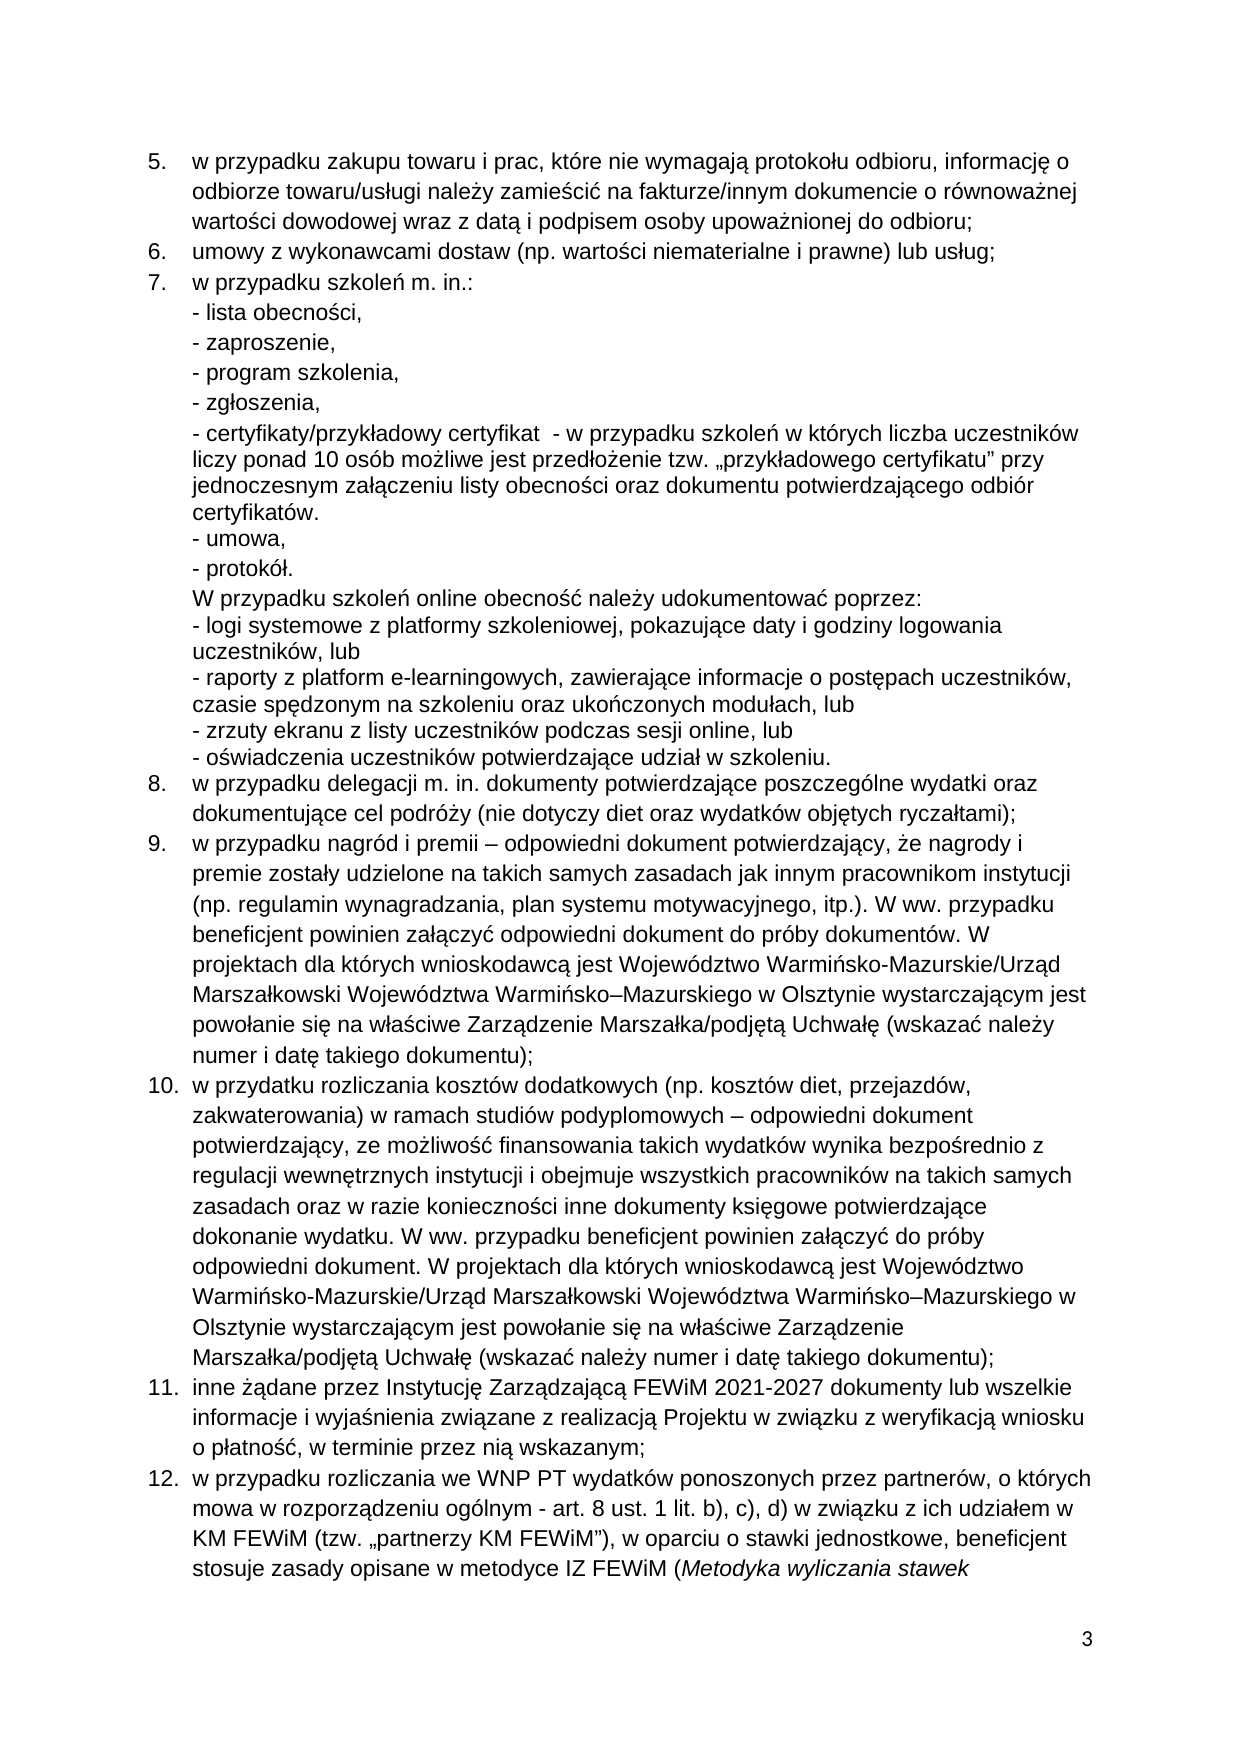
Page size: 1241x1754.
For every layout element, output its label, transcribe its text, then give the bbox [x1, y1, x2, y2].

text - protokół. [192, 555, 1093, 581]
list inne żądane przez Instytucję Zarządzającą FEWiM 2021-2027 dokumenty lub wszelkie informacje i wyjaśnienia związane z realizacją Projektu w związku z weryfikacją wniosku o płatność, w terminie przez nią wskazanym; [148, 1374, 1093, 1461]
list w przydatku rozliczania kosztów dodatkowych (np. kosztów diet, przejazdów, zakwaterowania) w ramach studiów podyplomowych – odpowiedni dokument potwierdzający, ze możliwość finansowania takich wydatków wynika bezpośrednio z regulacji wewnętrznych instytucji i obejmuje wszystkich pracowników na takich samych zasadach oraz w razie konieczności inne dokumenty księgowe potwierdzające dokonanie wydatku. W ww. przypadku beneficjent powinien załączyć do próby odpowiedni dokument. W projektach dla których wnioskodawcą jest Województwo Warmińsko-Mazurskie/Urząd Marszałkowski Województwa Warmińsko–Mazurskiego w Olsztynie wystarczającym jest powołanie się na właściwe Zarządzenie Marszałka/podjętą Uchwałę (wskazać należy numer i datę takiego dokumentu); [148, 1072, 1093, 1370]
text - oświadczenia uczestników potwierdzające udział w szkoleniu. [192, 743, 1093, 770]
text - program szkolenia, [192, 359, 1093, 385]
text - umowa, [192, 525, 1093, 551]
text - lista obecności, [192, 299, 1093, 325]
list w przypadku zakupu towaru i prac, które nie wymagają protokołu odbioru, informację o odbiorze towaru/usługi należy zamieścić na fakturze/innym dokumencie o równoważnej wartości dowodowej wraz z datą i podpisem osoby upoważnionej do odbioru; [148, 148, 1093, 234]
text W przypadku szkoleń online obecność należy udokumentować poprzez: [192, 585, 1093, 612]
text - zgłoszenia, [192, 389, 1093, 416]
text - raporty z platform e-learningowych, zawierające informacje o postępach uczestników, czasie spędzonym na szkoleniu oraz ukończonych modułach, lub [192, 664, 1093, 717]
list umowy z wykonawcami dostaw (np. wartości niematerialne i prawne) lub usług; [148, 238, 1093, 264]
list w przypadku nagród i premii – odpowiedni dokument potwierdzający, że nagrody i premie zostały udzielone na takich samych zasadach jak innym pracownikom instytucji (np. regulamin wynagradzania, plan systemu motywacyjnego, itp.). W ww. przypadku beneficjent powinien załączyć odpowiedni dokument do próby dokumentów. W projektach dla których wnioskodawcą jest Województwo Warmińsko-Mazurskie/Urząd Marszałkowski Województwa Warmińsko–Mazurskiego w Olsztynie wystarczającym jest powołanie się na właściwe Zarządzenie Marszałka/podjętą Uchwałę (wskazać należy numer i datę takiego dokumentu); [148, 830, 1093, 1068]
list w przypadku delegacji m. in. dokumenty potwierdzające poszczególne wydatki oraz dokumentujące cel podróży (nie dotyczy diet oraz wydatków objętych ryczałtami); [148, 770, 1093, 826]
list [148, 1464, 1093, 1582]
text - zrzuty ekranu z listy uczestników podczas sesji online, lub [192, 717, 1093, 743]
list w przypadku szkoleń m. in.: [148, 268, 1093, 295]
text - zaproszenie, [192, 329, 1093, 355]
text - certyfikaty/przykładowy certyfikat - w przypadku szkoleń w których liczba uczestników liczy ponad 10 osób możliwe jest przedłożenie tzw. „przykładowego certyfikatu” przy jednoczesnym załączeniu listy obecności oraz dokumentu potwierdzającego odbiór certyfikatów. [192, 419, 1093, 525]
text - logi systemowe z platformy szkoleniowej, pokazujące daty i godziny logowania uczestników, lub [192, 612, 1093, 664]
